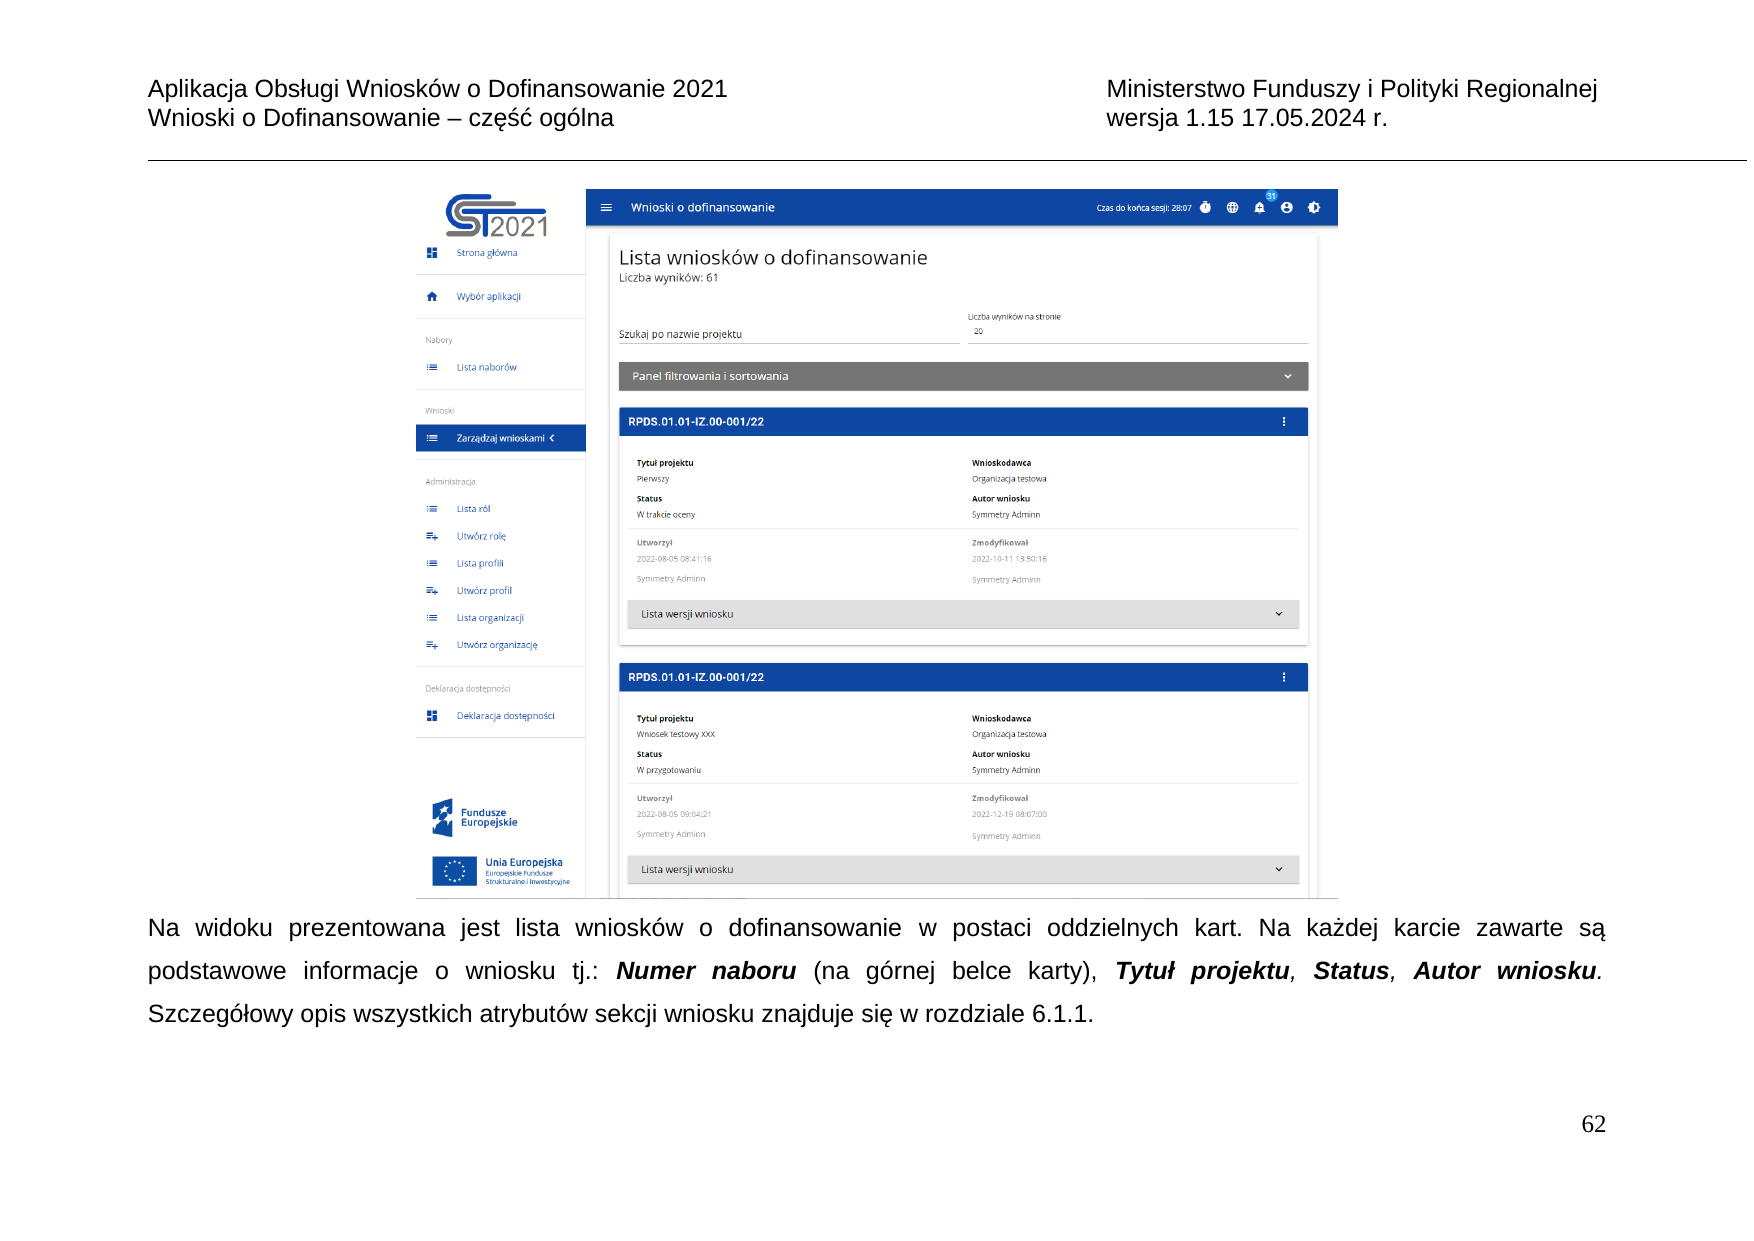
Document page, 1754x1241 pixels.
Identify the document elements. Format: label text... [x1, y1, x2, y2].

text Na widoku prezentowana jest lista wniosków o dofinansowanie w postaci oddzielnych kart. Na każdej karcie zawarte są podstawowe informacje o wniosku tj.: Numer naboru (na górnej belce karty), Tytuł projektu, Status, Autor wniosku. Szczegółowy opis wszystkich atrybutów sekcji wniosku znajduje się w rozdziale 6.1.1. [148, 913, 1606, 1028]
picture [416, 189, 1338, 899]
